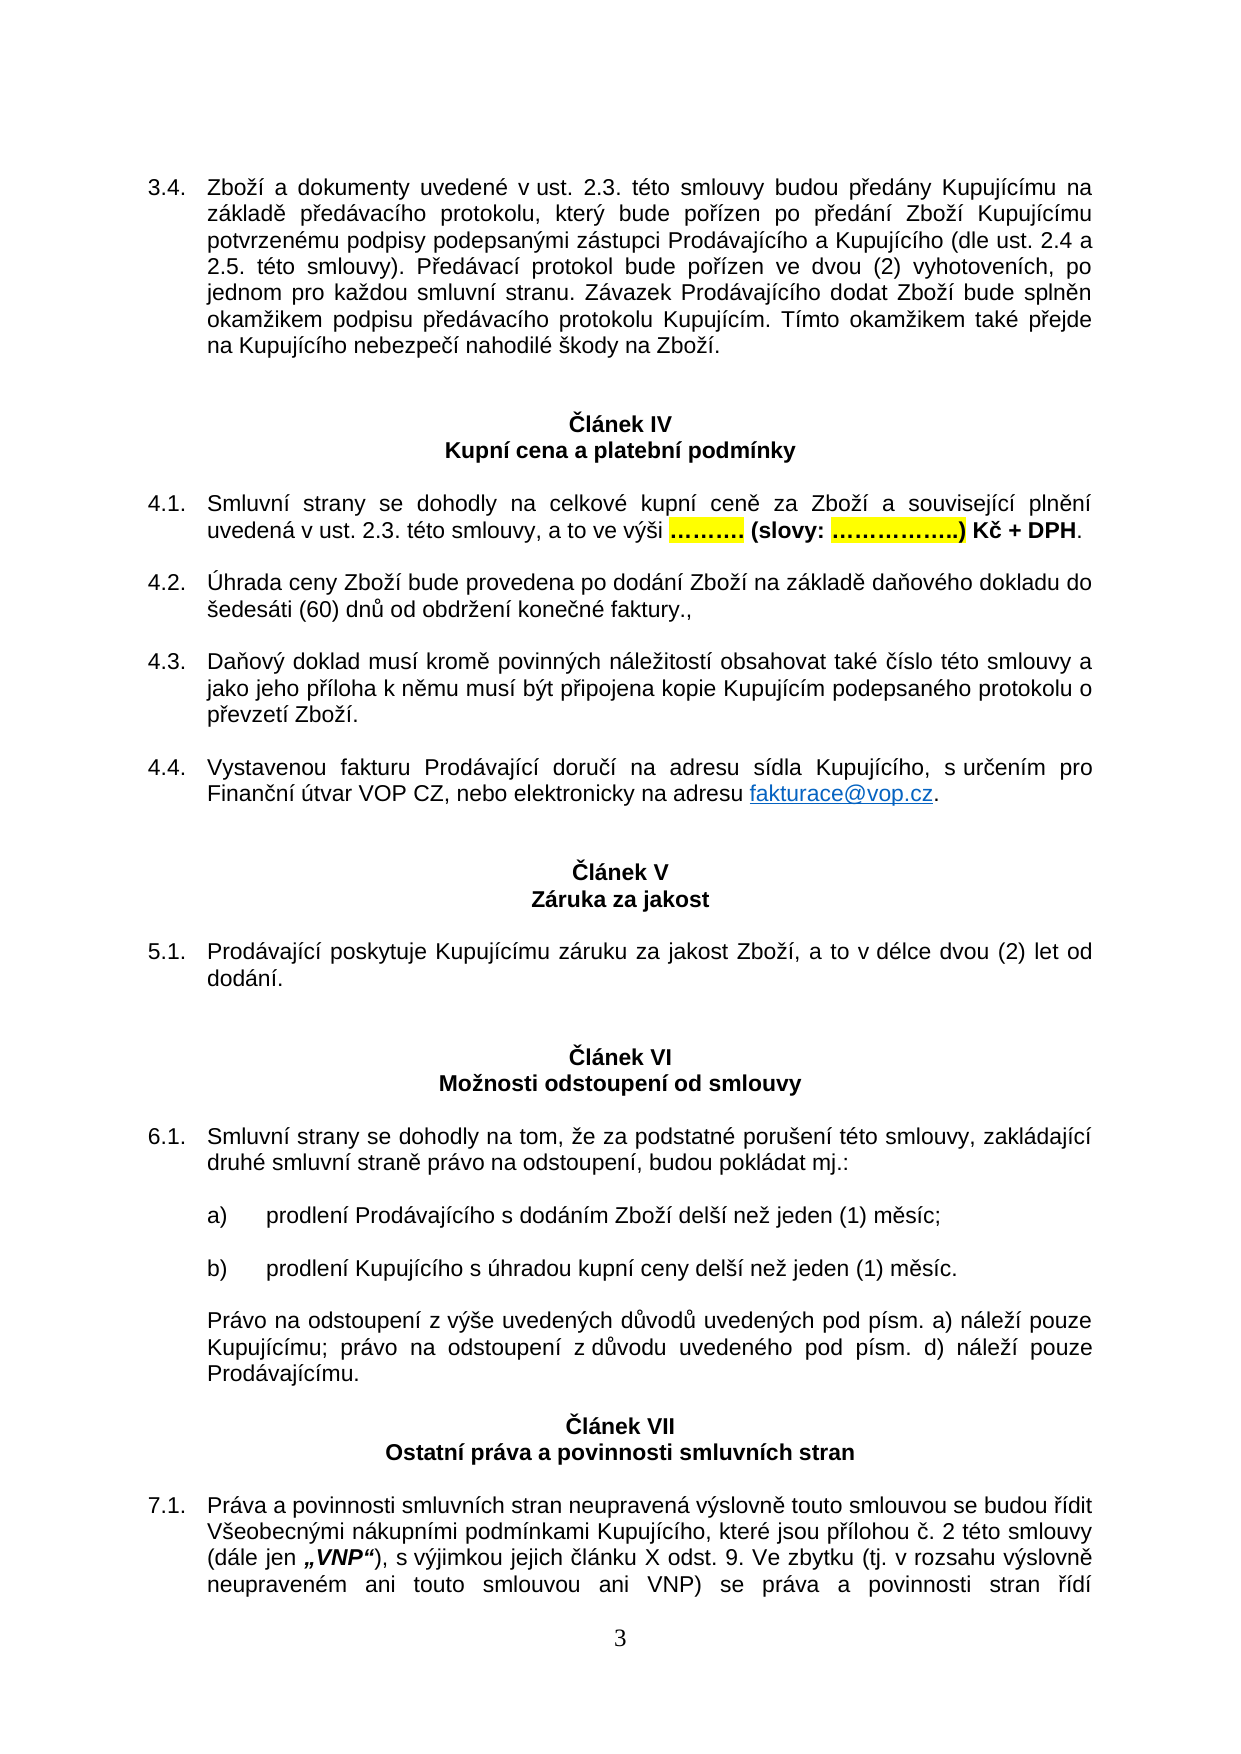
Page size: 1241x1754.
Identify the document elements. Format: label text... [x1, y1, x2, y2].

text Záruka za jakost [148, 886, 1093, 912]
text Článek IV [148, 411, 1093, 437]
list prodlení Prodávajícího s dodáním Zboží delší než jeden (1) měsíc; [207, 1202, 1093, 1228]
text 4.2. Úhrada ceny Zboží bude provedena po dodání Zboží na základě daňového dokladu do šedesáti (60) dnů od obdržení konečné faktury., [148, 569, 1093, 622]
list Vystavenou fakturu Prodávající doručí na adresu sídla Kupujícího, s určením pro Finanční útvar VOP CZ, nebo elektronicky na adresu fakturace@vop.cz. [148, 754, 1093, 806]
text Ostatní práva a povinnosti smluvních stran [148, 1439, 1093, 1465]
list Prodávající poskytuje Kupujícímu záruku za jakost Zboží, a to v délce dvou (2) let od dodání. [148, 938, 1093, 991]
list Daňový doklad musí kromě povinných náležitostí obsahovat také číslo této smlouvy a jako jeho příloha k němu musí být připojena kopie Kupujícím podepsaného protokolu o převzetí Zboží. [148, 648, 1093, 727]
list prodlení Kupujícího s úhradou kupní ceny delší než jeden (1) měsíc. [207, 1254, 1093, 1281]
text Článek VI [148, 1044, 1093, 1070]
list Zboží a dokumenty uvedené v ust. 2.3. této smlouvy budou předány Kupujícímu na základě předávacího protokolu, který bude pořízen po předání Zboží Kupujícímu potvrzenému podpisy podepsanými zástupci Prodávajícího a Kupujícího (dle ust. 2.4 a 2.5. této smlouvy). Předávací protokol bude pořízen ve dvou (2) vyhotoveních, po jednom pro každou smluvní stranu. Závazek Prodávajícího dodat Zboží bude splněn okamžikem podpisu předávacího protokolu Kupujícím. Tímto okamžikem také přejde na Kupujícího nebezpečí nahodilé škody na Zboží. [148, 174, 1093, 358]
list Právo na odstoupení z výše uvedených důvodů uvedených pod písm. a) náleží pouze Kupujícímu; právo na odstoupení z důvodu uvedeného pod písm. d) náleží pouze Prodávajícímu. [207, 1307, 1093, 1386]
text Kupní cena a platební podmínky [148, 437, 1093, 464]
list Smluvní strany se dohodly na tom, že za podstatné porušení této smlouvy, zakládající druhé smluvní straně právo na odstoupení, budou pokládat mj.: [148, 1123, 1093, 1175]
text Článek VII [148, 1413, 1093, 1439]
list Smluvní strany se dohodly na celkové kupní ceně za Zboží a související plnění uvedená v ust. 2.3. této smlouvy, a to ve výši ………. (slovy: ……………..) Kč + DPH. [148, 490, 1093, 543]
text Možnosti odstoupení od smlouvy [148, 1070, 1093, 1096]
text Článek V [148, 859, 1093, 886]
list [148, 1492, 1093, 1597]
